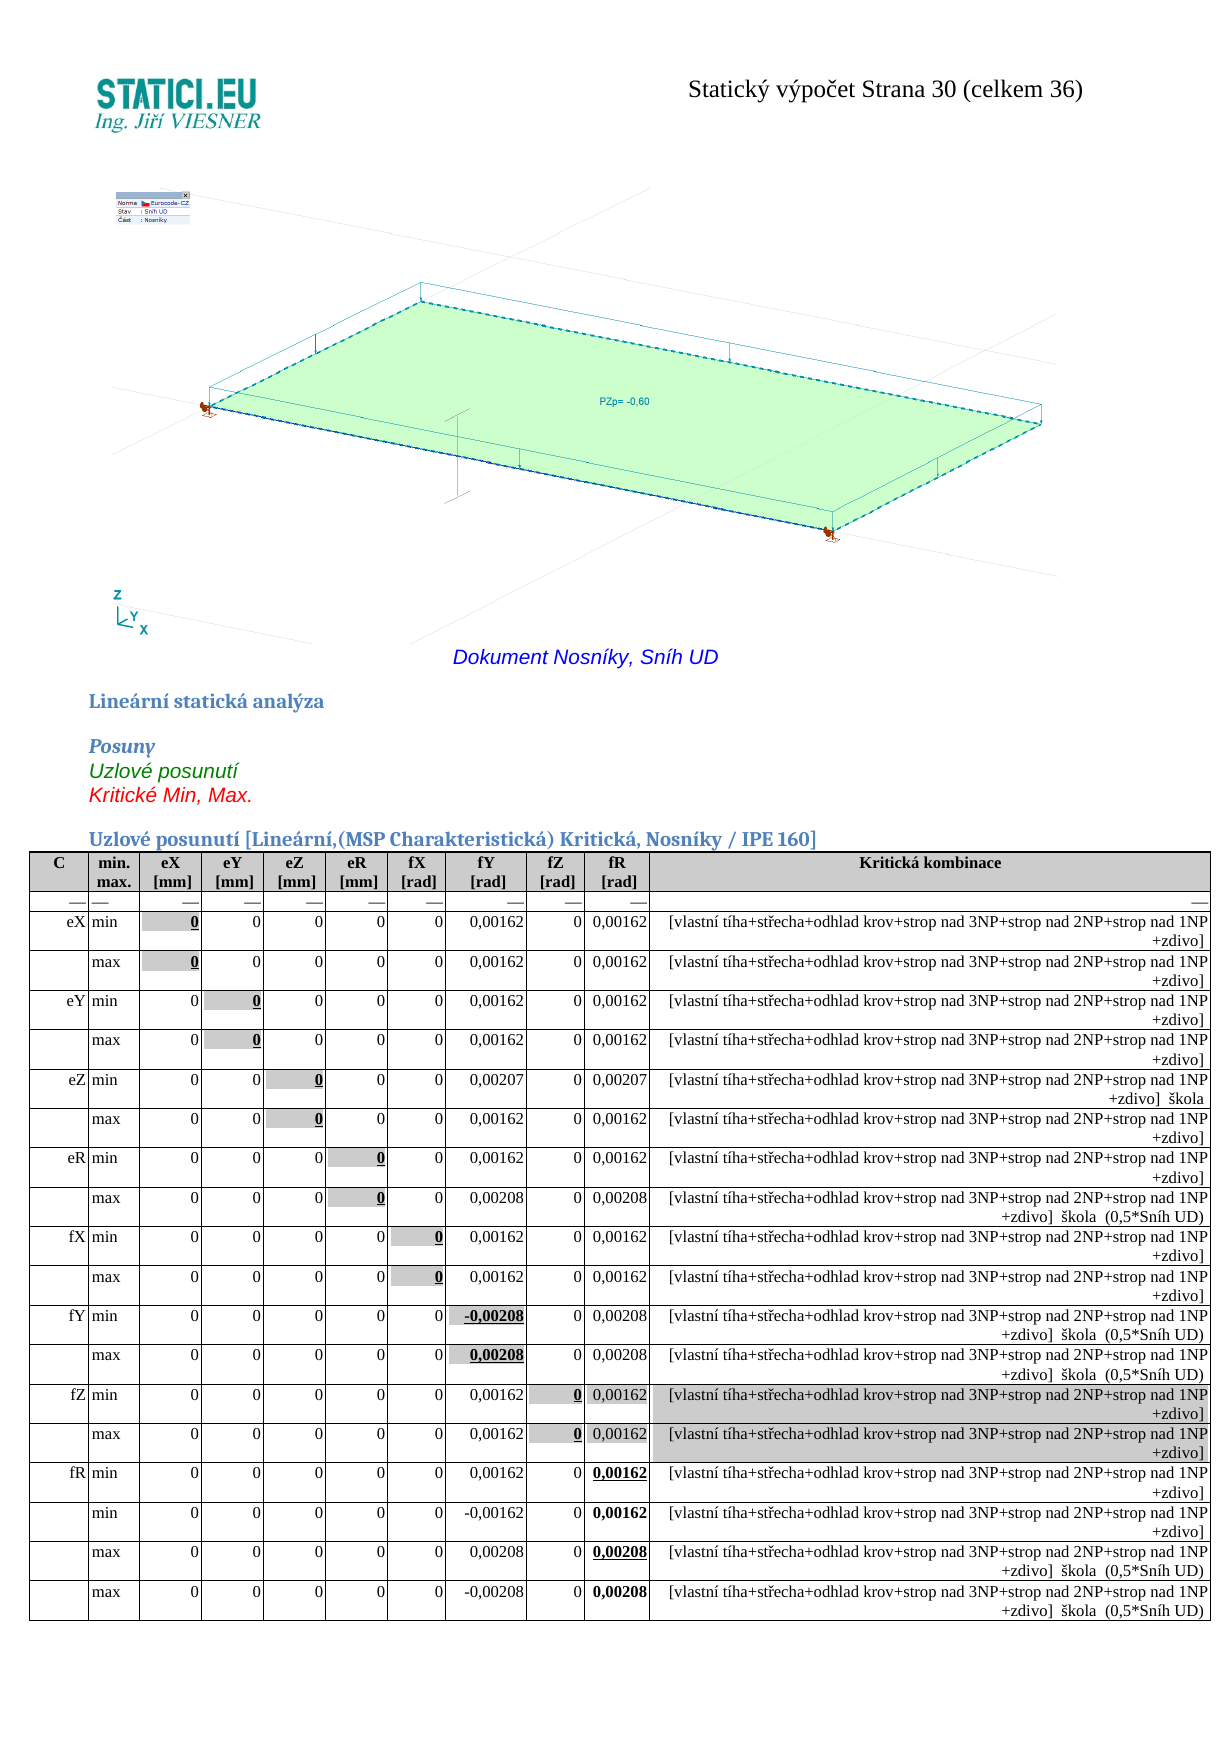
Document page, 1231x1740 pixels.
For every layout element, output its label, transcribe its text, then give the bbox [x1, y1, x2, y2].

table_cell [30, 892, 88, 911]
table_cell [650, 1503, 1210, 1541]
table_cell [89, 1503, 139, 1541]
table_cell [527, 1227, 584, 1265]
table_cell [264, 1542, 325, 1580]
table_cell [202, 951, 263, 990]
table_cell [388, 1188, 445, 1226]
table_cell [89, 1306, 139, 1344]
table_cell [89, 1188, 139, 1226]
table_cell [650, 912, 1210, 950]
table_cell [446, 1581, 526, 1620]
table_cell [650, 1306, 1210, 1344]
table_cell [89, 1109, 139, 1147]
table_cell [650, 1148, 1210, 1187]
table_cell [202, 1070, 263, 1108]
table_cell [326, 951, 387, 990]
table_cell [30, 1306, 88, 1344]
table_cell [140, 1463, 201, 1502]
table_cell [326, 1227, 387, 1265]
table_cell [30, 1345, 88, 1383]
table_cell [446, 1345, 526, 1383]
text Dokument Nosníky, Sníh UD [89, 645, 1083, 669]
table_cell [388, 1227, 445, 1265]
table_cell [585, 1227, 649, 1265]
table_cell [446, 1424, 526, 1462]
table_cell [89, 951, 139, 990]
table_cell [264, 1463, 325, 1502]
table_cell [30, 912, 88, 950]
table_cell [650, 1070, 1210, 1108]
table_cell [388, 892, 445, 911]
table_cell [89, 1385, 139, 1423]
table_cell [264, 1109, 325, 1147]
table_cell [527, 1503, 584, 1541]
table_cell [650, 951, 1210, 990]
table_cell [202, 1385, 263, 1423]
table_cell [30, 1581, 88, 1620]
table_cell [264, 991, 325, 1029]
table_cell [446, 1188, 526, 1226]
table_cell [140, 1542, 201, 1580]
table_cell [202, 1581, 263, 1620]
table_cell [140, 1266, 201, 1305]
subtitle Lineární statická analýza [89, 690, 1083, 714]
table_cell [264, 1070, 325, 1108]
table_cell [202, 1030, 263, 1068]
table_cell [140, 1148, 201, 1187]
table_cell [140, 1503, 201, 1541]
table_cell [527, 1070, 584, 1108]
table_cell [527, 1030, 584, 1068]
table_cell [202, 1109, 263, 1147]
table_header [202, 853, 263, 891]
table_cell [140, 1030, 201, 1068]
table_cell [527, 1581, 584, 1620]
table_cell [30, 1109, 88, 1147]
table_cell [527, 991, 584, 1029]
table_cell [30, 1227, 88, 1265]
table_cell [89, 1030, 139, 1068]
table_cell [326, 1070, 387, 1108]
text Kritické Min, Max. [89, 783, 1083, 807]
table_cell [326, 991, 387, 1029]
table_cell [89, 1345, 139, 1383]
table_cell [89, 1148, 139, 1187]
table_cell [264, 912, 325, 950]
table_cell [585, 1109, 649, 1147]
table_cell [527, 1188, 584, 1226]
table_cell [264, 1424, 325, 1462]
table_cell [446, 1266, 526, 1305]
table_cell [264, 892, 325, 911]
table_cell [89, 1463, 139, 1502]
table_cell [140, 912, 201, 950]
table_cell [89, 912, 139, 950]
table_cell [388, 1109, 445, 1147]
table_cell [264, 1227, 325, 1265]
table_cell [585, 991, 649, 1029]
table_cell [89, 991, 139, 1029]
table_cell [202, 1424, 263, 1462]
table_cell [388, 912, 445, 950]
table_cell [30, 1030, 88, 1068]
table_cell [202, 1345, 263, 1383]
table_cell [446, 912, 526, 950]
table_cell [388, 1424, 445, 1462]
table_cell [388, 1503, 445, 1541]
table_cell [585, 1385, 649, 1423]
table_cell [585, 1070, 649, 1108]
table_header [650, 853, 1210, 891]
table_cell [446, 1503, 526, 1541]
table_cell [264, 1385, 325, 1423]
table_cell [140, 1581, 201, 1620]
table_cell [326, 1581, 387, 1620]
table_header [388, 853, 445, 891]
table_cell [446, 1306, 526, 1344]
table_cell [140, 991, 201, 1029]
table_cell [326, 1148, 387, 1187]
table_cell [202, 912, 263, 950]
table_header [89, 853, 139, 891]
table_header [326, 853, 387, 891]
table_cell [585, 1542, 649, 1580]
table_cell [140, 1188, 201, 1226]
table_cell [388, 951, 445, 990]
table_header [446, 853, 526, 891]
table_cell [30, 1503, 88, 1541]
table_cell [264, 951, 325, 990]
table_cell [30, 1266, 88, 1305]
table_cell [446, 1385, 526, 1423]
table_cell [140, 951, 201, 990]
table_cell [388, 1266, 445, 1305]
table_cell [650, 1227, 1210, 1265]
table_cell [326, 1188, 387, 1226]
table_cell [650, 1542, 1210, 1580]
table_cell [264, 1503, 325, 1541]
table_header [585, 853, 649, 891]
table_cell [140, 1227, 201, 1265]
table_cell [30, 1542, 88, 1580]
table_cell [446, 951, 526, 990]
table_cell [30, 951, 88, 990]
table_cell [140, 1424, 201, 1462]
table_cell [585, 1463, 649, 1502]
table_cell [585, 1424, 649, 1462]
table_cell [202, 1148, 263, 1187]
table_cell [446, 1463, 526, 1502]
subtitle Uzlové posunutí [Lineární,(MSP Charakteristická) Kritická, Nosníky / IPE 160] [89, 827, 1083, 851]
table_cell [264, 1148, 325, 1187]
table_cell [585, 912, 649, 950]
subtitle Posuny [89, 735, 1083, 759]
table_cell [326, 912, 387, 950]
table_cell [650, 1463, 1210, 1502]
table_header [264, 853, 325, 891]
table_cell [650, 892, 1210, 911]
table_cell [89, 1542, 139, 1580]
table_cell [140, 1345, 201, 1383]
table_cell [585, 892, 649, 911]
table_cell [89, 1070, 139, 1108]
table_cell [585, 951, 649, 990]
text Uzlové posunutí [89, 759, 1083, 783]
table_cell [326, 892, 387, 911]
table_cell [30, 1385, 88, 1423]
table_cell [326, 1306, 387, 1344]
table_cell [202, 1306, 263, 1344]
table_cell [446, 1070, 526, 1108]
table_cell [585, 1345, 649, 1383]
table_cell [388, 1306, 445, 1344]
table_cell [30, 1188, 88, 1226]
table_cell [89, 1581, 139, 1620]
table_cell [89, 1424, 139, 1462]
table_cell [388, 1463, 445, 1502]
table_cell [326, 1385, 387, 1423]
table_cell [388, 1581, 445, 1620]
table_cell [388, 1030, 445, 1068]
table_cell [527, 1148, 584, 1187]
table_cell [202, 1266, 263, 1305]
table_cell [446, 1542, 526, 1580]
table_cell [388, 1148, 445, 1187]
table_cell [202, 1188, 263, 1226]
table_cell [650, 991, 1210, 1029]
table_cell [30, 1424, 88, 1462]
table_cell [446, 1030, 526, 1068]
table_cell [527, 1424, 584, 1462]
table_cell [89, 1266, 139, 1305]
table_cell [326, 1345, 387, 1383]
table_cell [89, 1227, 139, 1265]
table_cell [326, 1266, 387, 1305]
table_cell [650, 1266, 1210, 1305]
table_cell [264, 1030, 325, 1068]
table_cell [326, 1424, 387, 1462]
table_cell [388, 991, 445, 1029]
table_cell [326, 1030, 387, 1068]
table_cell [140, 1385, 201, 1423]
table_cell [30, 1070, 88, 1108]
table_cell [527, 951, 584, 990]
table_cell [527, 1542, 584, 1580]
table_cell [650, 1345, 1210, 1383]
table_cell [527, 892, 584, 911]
picture [92, 74, 262, 134]
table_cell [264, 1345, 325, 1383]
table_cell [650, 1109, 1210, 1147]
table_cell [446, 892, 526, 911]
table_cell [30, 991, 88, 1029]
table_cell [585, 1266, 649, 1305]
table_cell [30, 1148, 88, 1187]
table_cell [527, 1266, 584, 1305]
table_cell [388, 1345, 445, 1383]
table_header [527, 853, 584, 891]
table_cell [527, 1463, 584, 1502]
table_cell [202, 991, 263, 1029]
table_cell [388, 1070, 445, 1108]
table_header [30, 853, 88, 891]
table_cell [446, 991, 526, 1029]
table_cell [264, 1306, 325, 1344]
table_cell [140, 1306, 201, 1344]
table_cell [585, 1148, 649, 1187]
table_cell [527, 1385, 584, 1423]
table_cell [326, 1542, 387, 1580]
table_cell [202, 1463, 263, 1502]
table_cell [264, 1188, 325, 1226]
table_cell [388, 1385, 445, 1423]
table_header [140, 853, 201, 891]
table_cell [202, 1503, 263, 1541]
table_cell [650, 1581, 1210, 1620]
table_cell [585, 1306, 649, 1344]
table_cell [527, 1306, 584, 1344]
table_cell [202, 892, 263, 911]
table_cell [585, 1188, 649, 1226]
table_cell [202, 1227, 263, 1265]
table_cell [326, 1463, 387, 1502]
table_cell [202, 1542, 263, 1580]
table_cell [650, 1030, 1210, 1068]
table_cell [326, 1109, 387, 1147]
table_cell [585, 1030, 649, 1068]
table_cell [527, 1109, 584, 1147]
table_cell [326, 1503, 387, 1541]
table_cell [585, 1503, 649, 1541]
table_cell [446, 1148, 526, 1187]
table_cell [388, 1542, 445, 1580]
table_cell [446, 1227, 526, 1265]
picture [113, 188, 1059, 646]
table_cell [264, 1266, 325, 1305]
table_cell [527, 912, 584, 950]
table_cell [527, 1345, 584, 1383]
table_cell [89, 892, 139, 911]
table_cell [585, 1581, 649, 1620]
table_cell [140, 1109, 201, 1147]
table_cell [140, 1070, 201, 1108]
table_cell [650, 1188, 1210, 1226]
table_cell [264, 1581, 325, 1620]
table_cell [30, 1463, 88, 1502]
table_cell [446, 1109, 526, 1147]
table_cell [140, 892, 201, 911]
